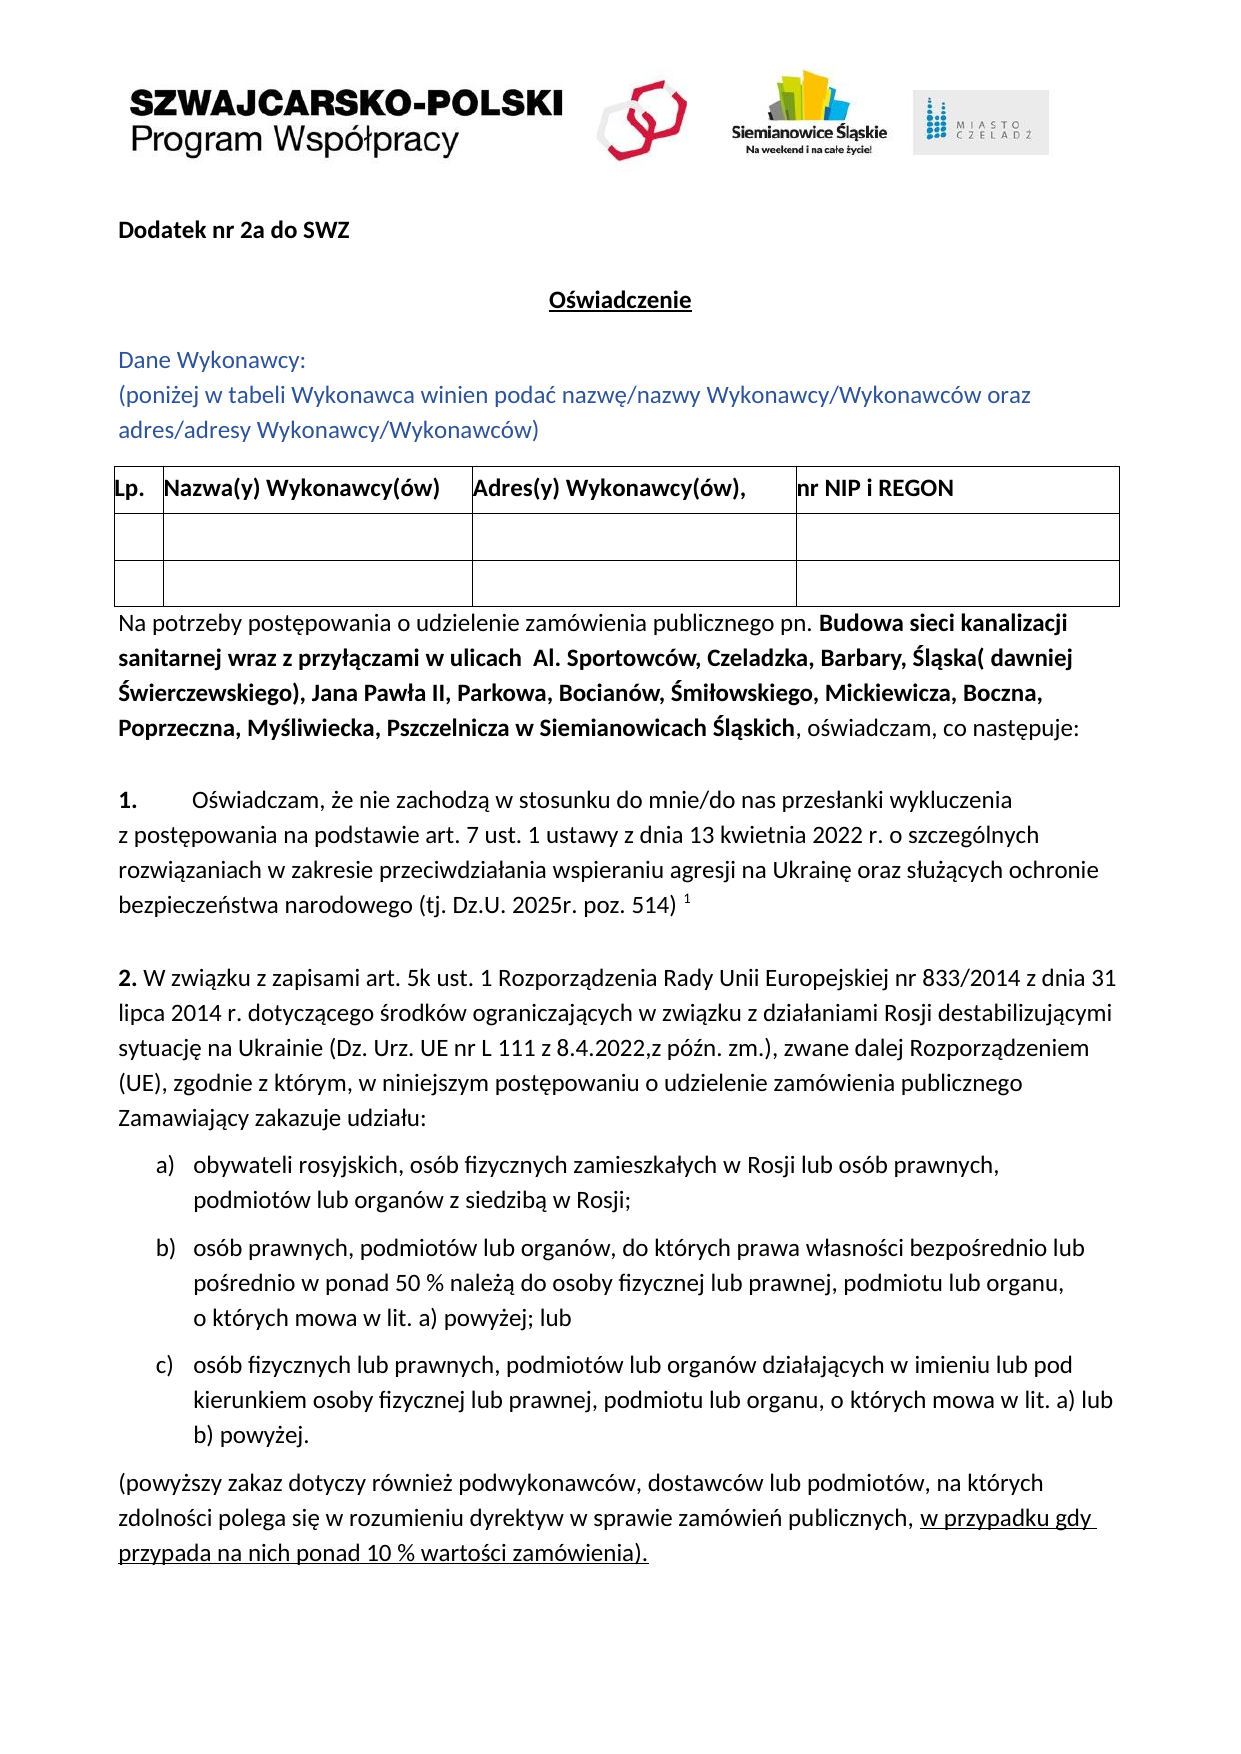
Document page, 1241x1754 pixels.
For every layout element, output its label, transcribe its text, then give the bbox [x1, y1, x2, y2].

list Oświadczam, że nie zachodzą w stosunku do mnie/do nas przesłanki wykluczenia z postępowania na podstawie art. 7 ust. 1 ustawy z dnia 13 kwietnia 2022 r. o szczególnych rozwiązaniach w zakresie przeciwdziałania wspieraniu agresji na Ukrainę oraz służących ochronie bezpieczeństwa narodowego (tj. Dz.U. 2025r. poz. 514) 1 [118, 784, 1122, 920]
text Na potrzeby postępowania o udzielenie zamówienia publicznego pn. Budowa sieci kanalizacji sanitarnej wraz z przyłączami w ulicach Al. Sportowców, Czeladzka, Barbary, Śląska( dawniej Świerczewskiego), Jana Pawła II, Parkowa, Bocianów, Śmiłowskiego, Mickiewicza, Boczna, Poprzeczna, Myśliwiecka, Pszczelnicza w Siemianowicach Śląskich, oświadczam, co następuje: [118, 607, 1122, 742]
table_header Lp. [115, 467, 163, 513]
table_cell [797, 561, 1119, 606]
list osób fizycznych lub prawnych, podmiotów lub organów działających w imieniu lub pod kierunkiem osoby fizycznej lub prawnej, podmiotu lub organu, o których mowa w lit. a) lub b) powyżej. [156, 1349, 1122, 1450]
text 2. W związku z zapisami art. 5k ust. 1 Rozporządzenia Rady Unii Europejskiej nr 833/2014 z dnia 31 lipca 2014 r. dotyczącego środków ograniczających w związku z działaniami Rosji destabilizującymi sytuację na Ukrainie (Dz. Urz. UE nr L 111 z 8.4.2022,z późn. zm.), zwane dalej Rozporządzeniem (UE), zgodnie z którym, w niniejszym postępowaniu o udzielenie zamówienia publicznego Zamawiający zakazuje udziału: [118, 962, 1122, 1132]
table_header Adres(y) Wykonawcy(ów), [473, 467, 796, 513]
table_header Nazwa(y) Wykonawcy(ów) [164, 467, 472, 513]
picture [118, 64, 1064, 175]
table_header nr NIP i REGON [797, 467, 1119, 513]
table_cell [164, 561, 472, 606]
table_cell [115, 514, 163, 559]
text Dodatek nr 2a do SWZ [118, 214, 1122, 245]
table_cell [473, 561, 796, 606]
list osób prawnych, podmiotów lub organów, do których prawa własności bezpośrednio lub pośrednio w ponad 50 % należą do osoby fizycznej lub prawnej, podmiotu lub organu, o których mowa w lit. a) powyżej; lub [156, 1232, 1122, 1332]
text Dane Wykonawcy: (poniżej w tabeli Wykonawca winien podać nazwę/nazwy Wykonawcy/Wykonawców oraz adres/adresy Wykonawcy/Wykonawców) [118, 344, 1122, 445]
text Oświadczenie [118, 284, 1122, 315]
table_cell [115, 561, 163, 606]
table_cell [473, 514, 796, 559]
text (powyższy zakaz dotyczy również podwykonawców, dostawców lub podmiotów, na których zdolności polega się w rozumieniu dyrektyw w sprawie zamówień publicznych, w przypadku gdy przypada na nich ponad 10 % wartości zamówienia). [118, 1467, 1122, 1567]
table_cell [164, 514, 472, 559]
list obywateli rosyjskich, osób fizycznych zamieszkałych w Rosji lub osób prawnych, podmiotów lub organów z siedzibą w Rosji; [156, 1149, 1122, 1215]
table_cell [797, 514, 1119, 559]
